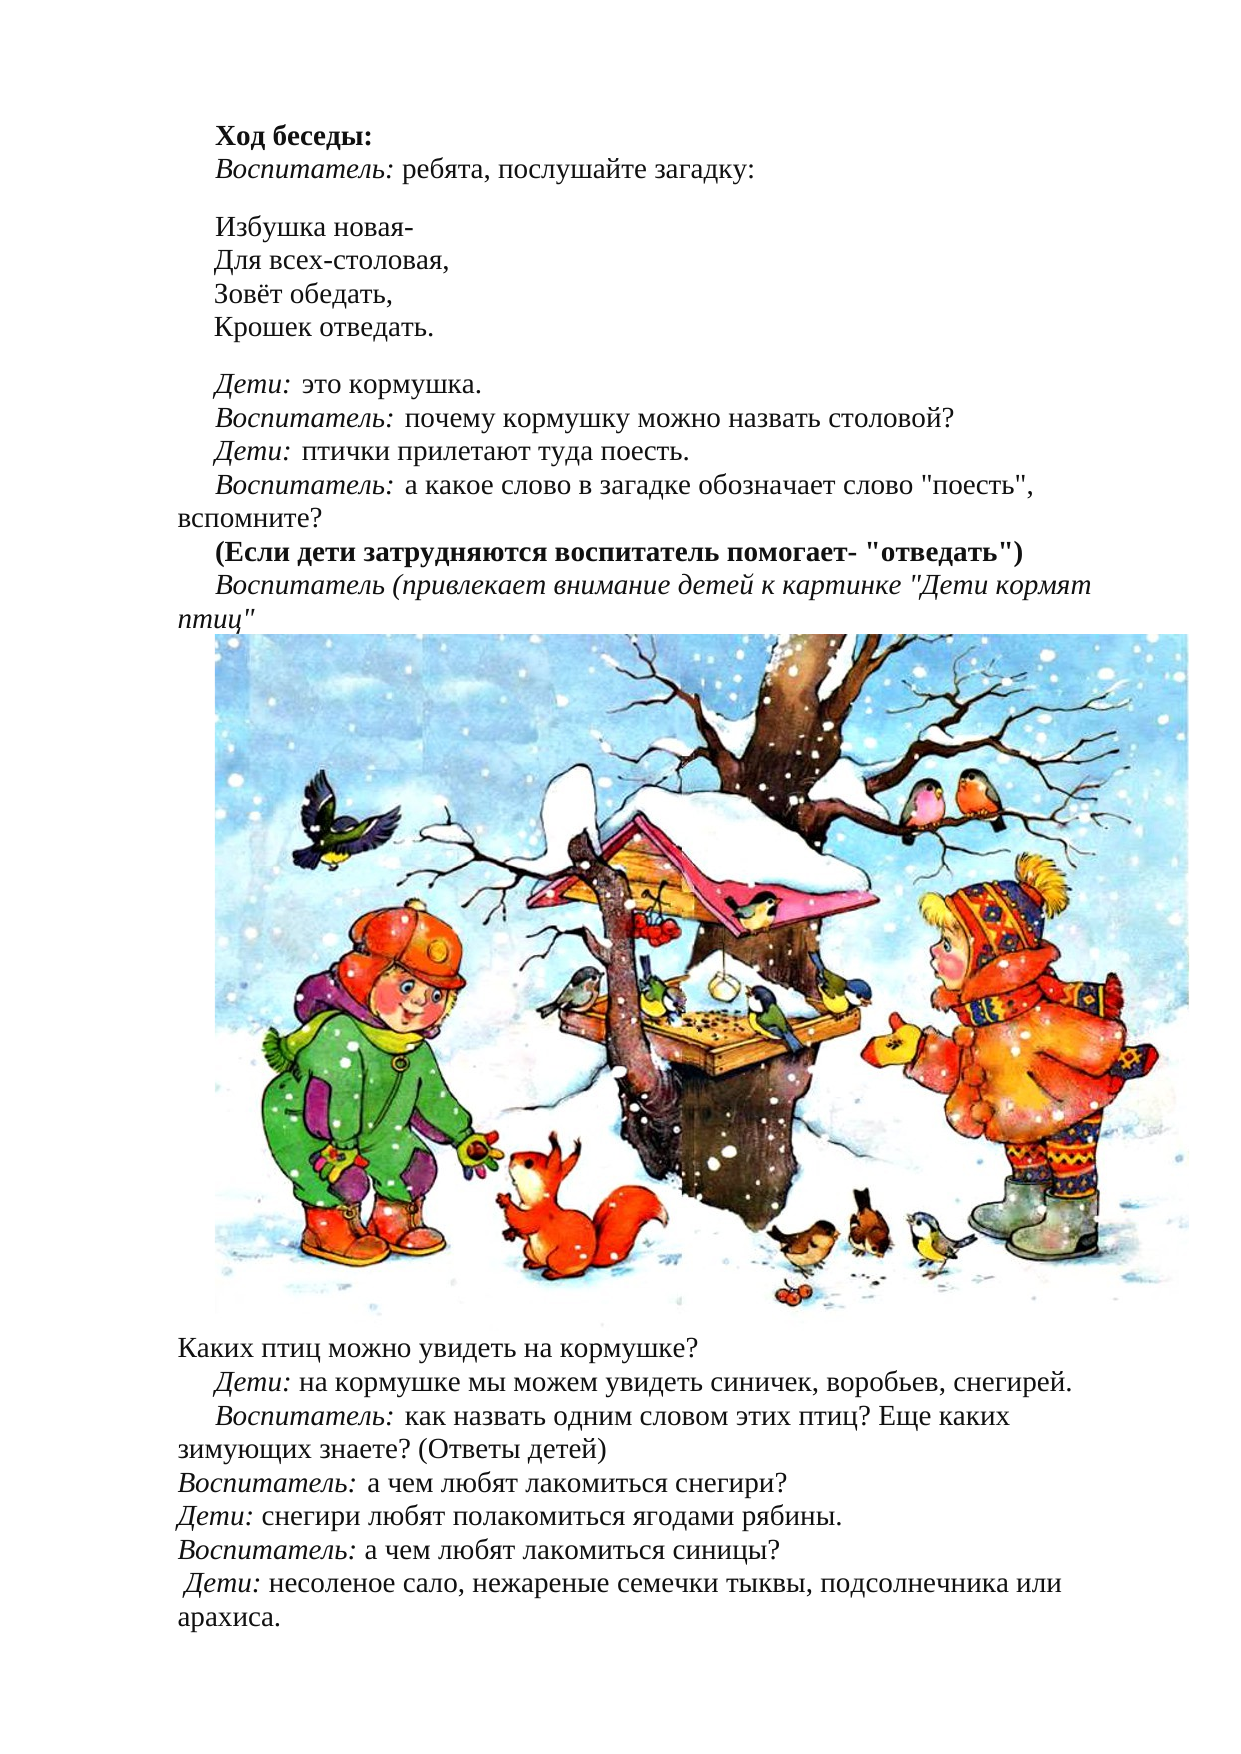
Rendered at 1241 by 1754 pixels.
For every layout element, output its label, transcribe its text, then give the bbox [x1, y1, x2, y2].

text Воспитатель: почему кормушку можно назвать столовой? [177, 400, 1152, 433]
text Избушка новая- Для всех-столовая, Зовёт обедать, Крошек отведать. [177, 209, 1152, 343]
text Воспитатель: ребята, послушайте загадку: [177, 152, 1152, 185]
picture [214, 634, 1190, 1331]
text Воспитатель (привлекает внимание детей к картинке "Дети кормят птиц" [177, 567, 1152, 634]
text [177, 1398, 1152, 1632]
text Дети: на кормушке мы можем увидеть синичек, воробьев, снегирей. [177, 1364, 1152, 1398]
text Дети: это кормушка. [177, 366, 1152, 400]
text (Если дети затрудняются воспитатель помогает- "отведать") [177, 534, 1152, 567]
text Воспитатель: а какое слово в загадке обозначает слово "поесть", вспомните? [177, 467, 1152, 534]
text Дети: птички прилетают туда поесть. [177, 433, 1152, 467]
text Ход беседы: [177, 118, 1152, 152]
